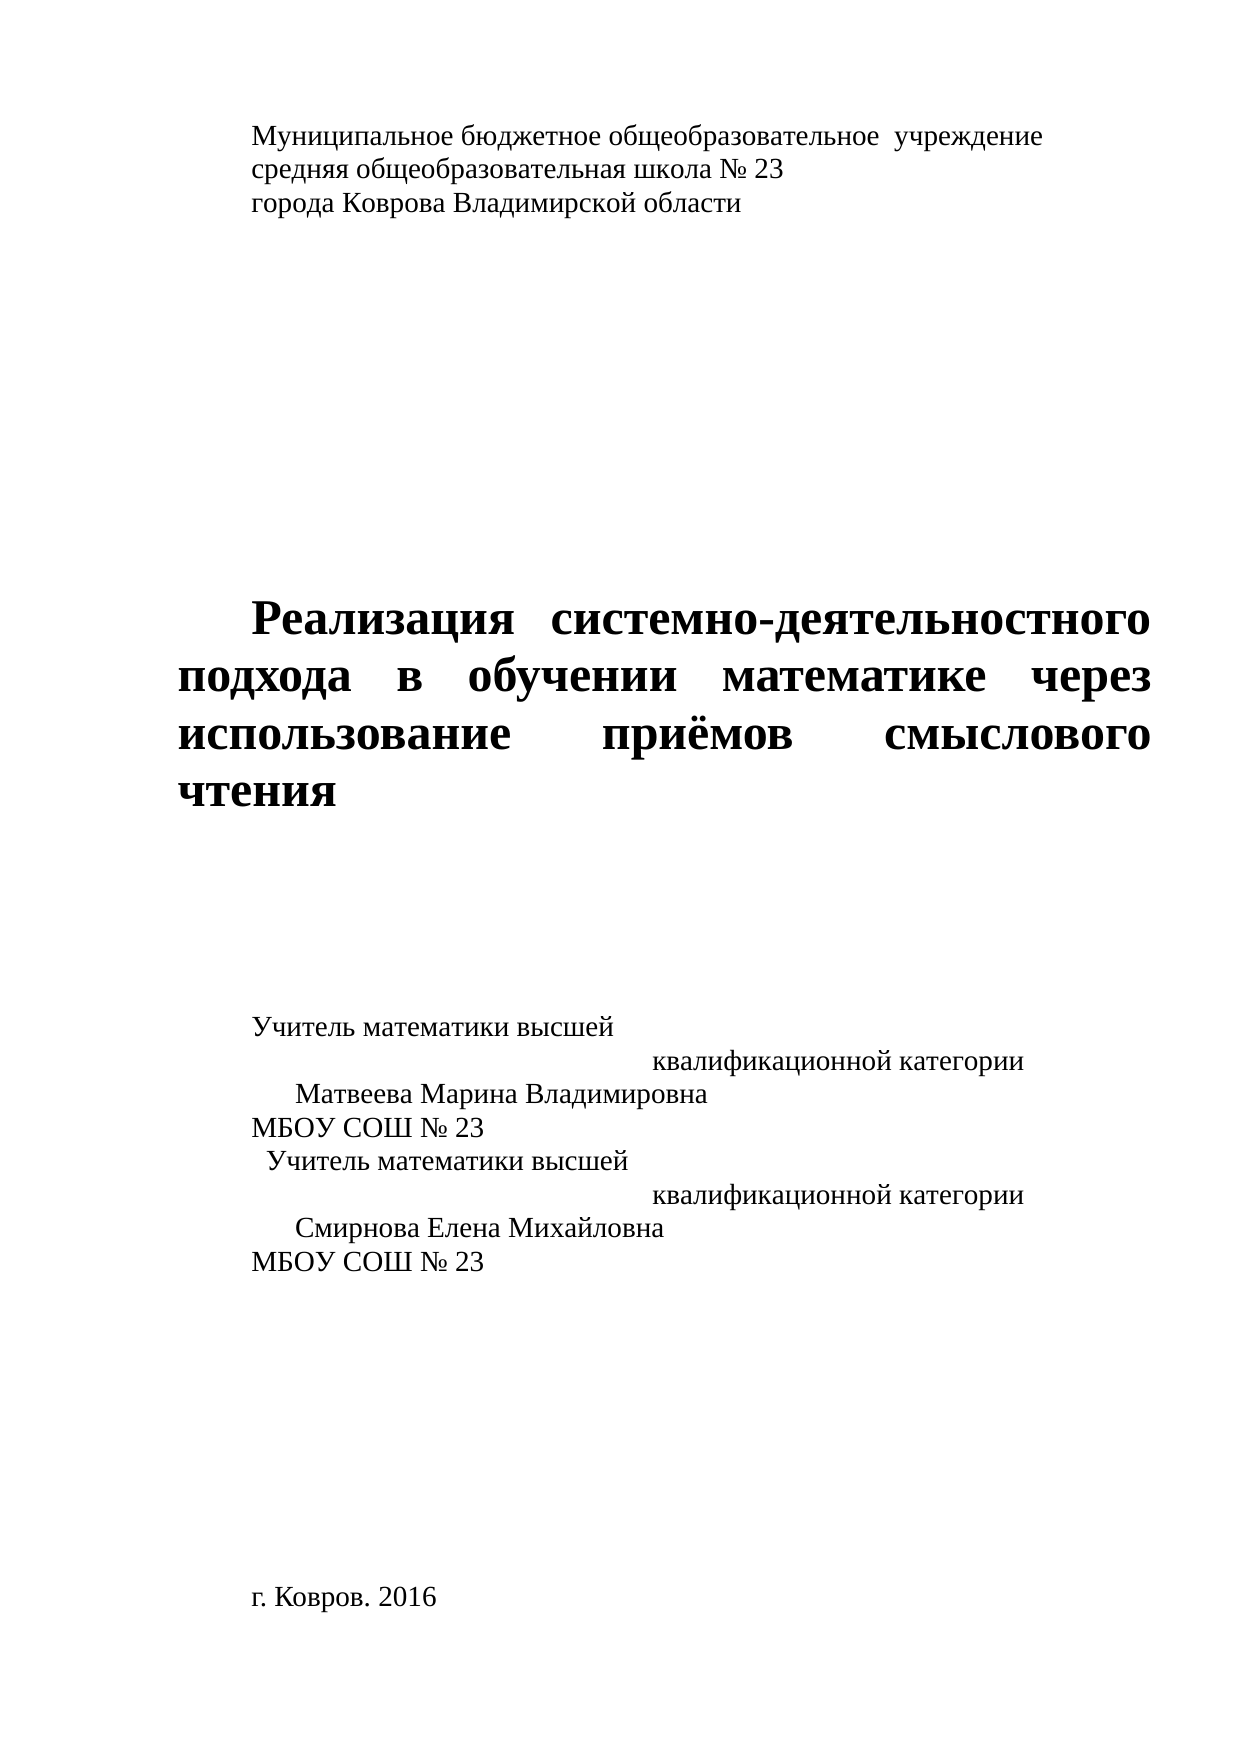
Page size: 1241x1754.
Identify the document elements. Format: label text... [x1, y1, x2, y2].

text Учитель математики высшей [177, 1009, 1152, 1043]
text средняя общеобразовательная школа № 23 [177, 152, 1152, 185]
text МБОУ СОШ № 23 [177, 1110, 1152, 1143]
text города Коврова Владимирской области [177, 185, 1152, 219]
text г. Ковров. 2016 [177, 1579, 1152, 1613]
text Реализация системно-деятельностного подхода в обучении математике через использование приёмов смыслового чтения [177, 588, 1152, 818]
text Матвеева Марина Владимировна [177, 1076, 1152, 1110]
text квалификационной категории [177, 1177, 1152, 1211]
text Смирнова Елена Михайловна [177, 1211, 1152, 1244]
text квалификационной категории [177, 1043, 1152, 1076]
text МБОУ СОШ № 23 [177, 1244, 1152, 1278]
text Муниципальное бюджетное общеобразовательное учреждение [177, 118, 1152, 152]
text Учитель математики высшей [177, 1143, 1152, 1177]
